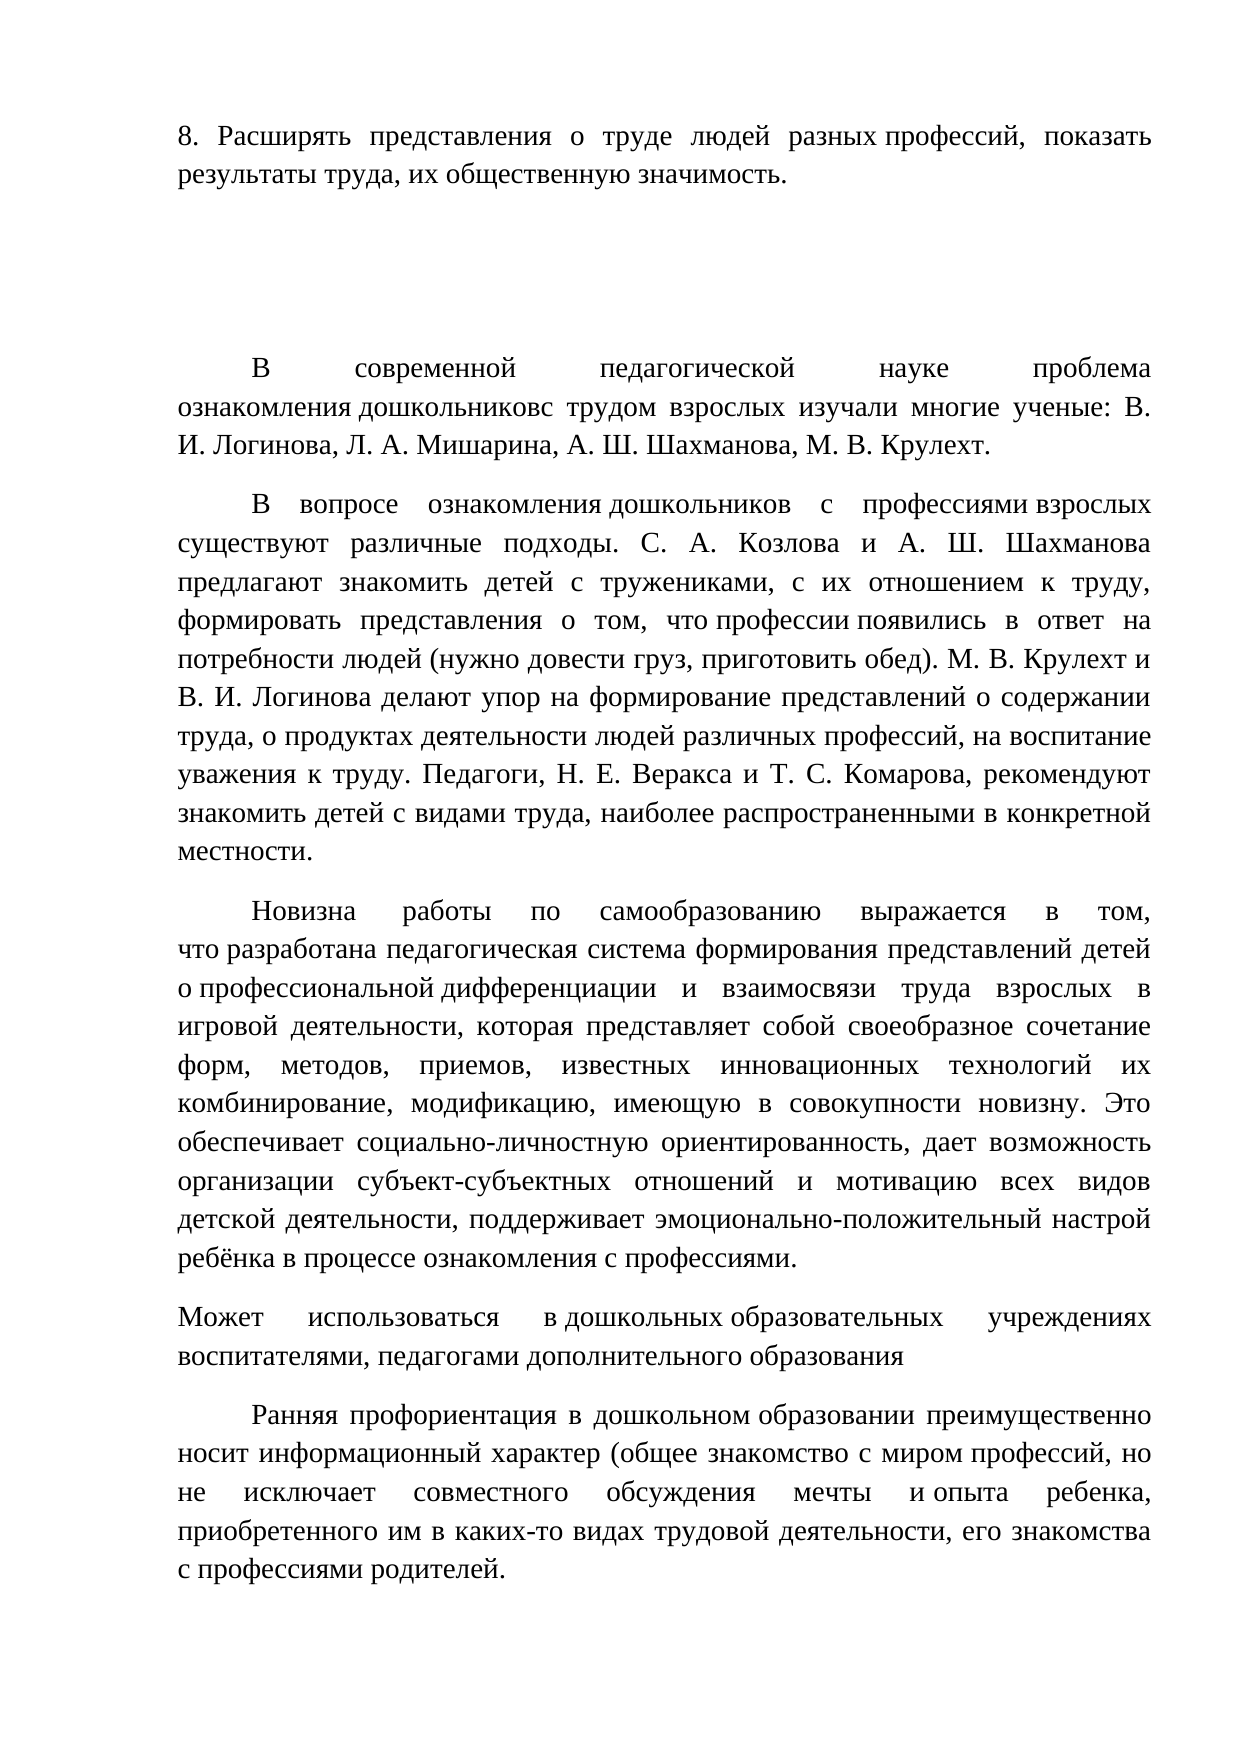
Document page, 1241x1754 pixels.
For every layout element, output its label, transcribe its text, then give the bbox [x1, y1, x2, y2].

text 8. Расширять представления о труде людей разных профессий, показать результаты труда, их общественную значимость. [177, 118, 1152, 190]
text В современной педагогической науке проблема ознакомления дошкольниковс трудом взрослых изучали многие ученые: В. И. Логинова, Л. А. Мишарина, А. Ш. Шахманова, М. В. Крулехт. [177, 350, 1152, 461]
text Новизна работы по самообразованию выражается в том, что разработана педагогическая система формирования представлений детей о профессиональной дифференциации и взаимосвязи труда взрослых в игровой деятельности, которая представляет собой своеобразное сочетание форм, методов, приемов, известных инновационных технологий их комбинирование, модификацию, имеющую в совокупности новизну. Это обеспечивает социально-личностную ориентированность, дает возможность организации субъект-субъектных отношений и мотивацию всех видов детской деятельности, поддерживает эмоционально-положительный настрой ребёнка в процессе ознакомления с профессиями. [177, 893, 1152, 1273]
text В вопросе ознакомления дошкольников с профессиями взрослых существуют различные подходы. С. А. Козлова и А. Ш. Шахманова предлагают знакомить детей с тружениками, с их отношением к труду, формировать представления о том, что профессии появились в ответ на потребности людей (нужно довести груз, приготовить обед). М. В. Крулехт и В. И. Логинова делают упор на формирование представлений о содержании труда, о продуктах деятельности людей различных профессий, на воспитание уважения к труду. Педагоги, Н. Е. Веракса и Т. С. Комарова, рекомендуют знакомить детей с видами труда, наиболее распространенными в конкретной местности. [177, 487, 1152, 867]
text Ранняя профориентация в дошкольном образовании преимущественно носит информационный характер (общее знакомство с миром профессий, но не исключает совместного обсуждения мечты и опыта ребенка, приобретенного им в каких-то видах трудовой деятельности, его знакомства с профессиями родителей. [177, 1397, 1152, 1585]
text Может использоваться в дошкольных образовательных учреждениях воспитателями, педагогами дополнительного образования [177, 1299, 1152, 1371]
